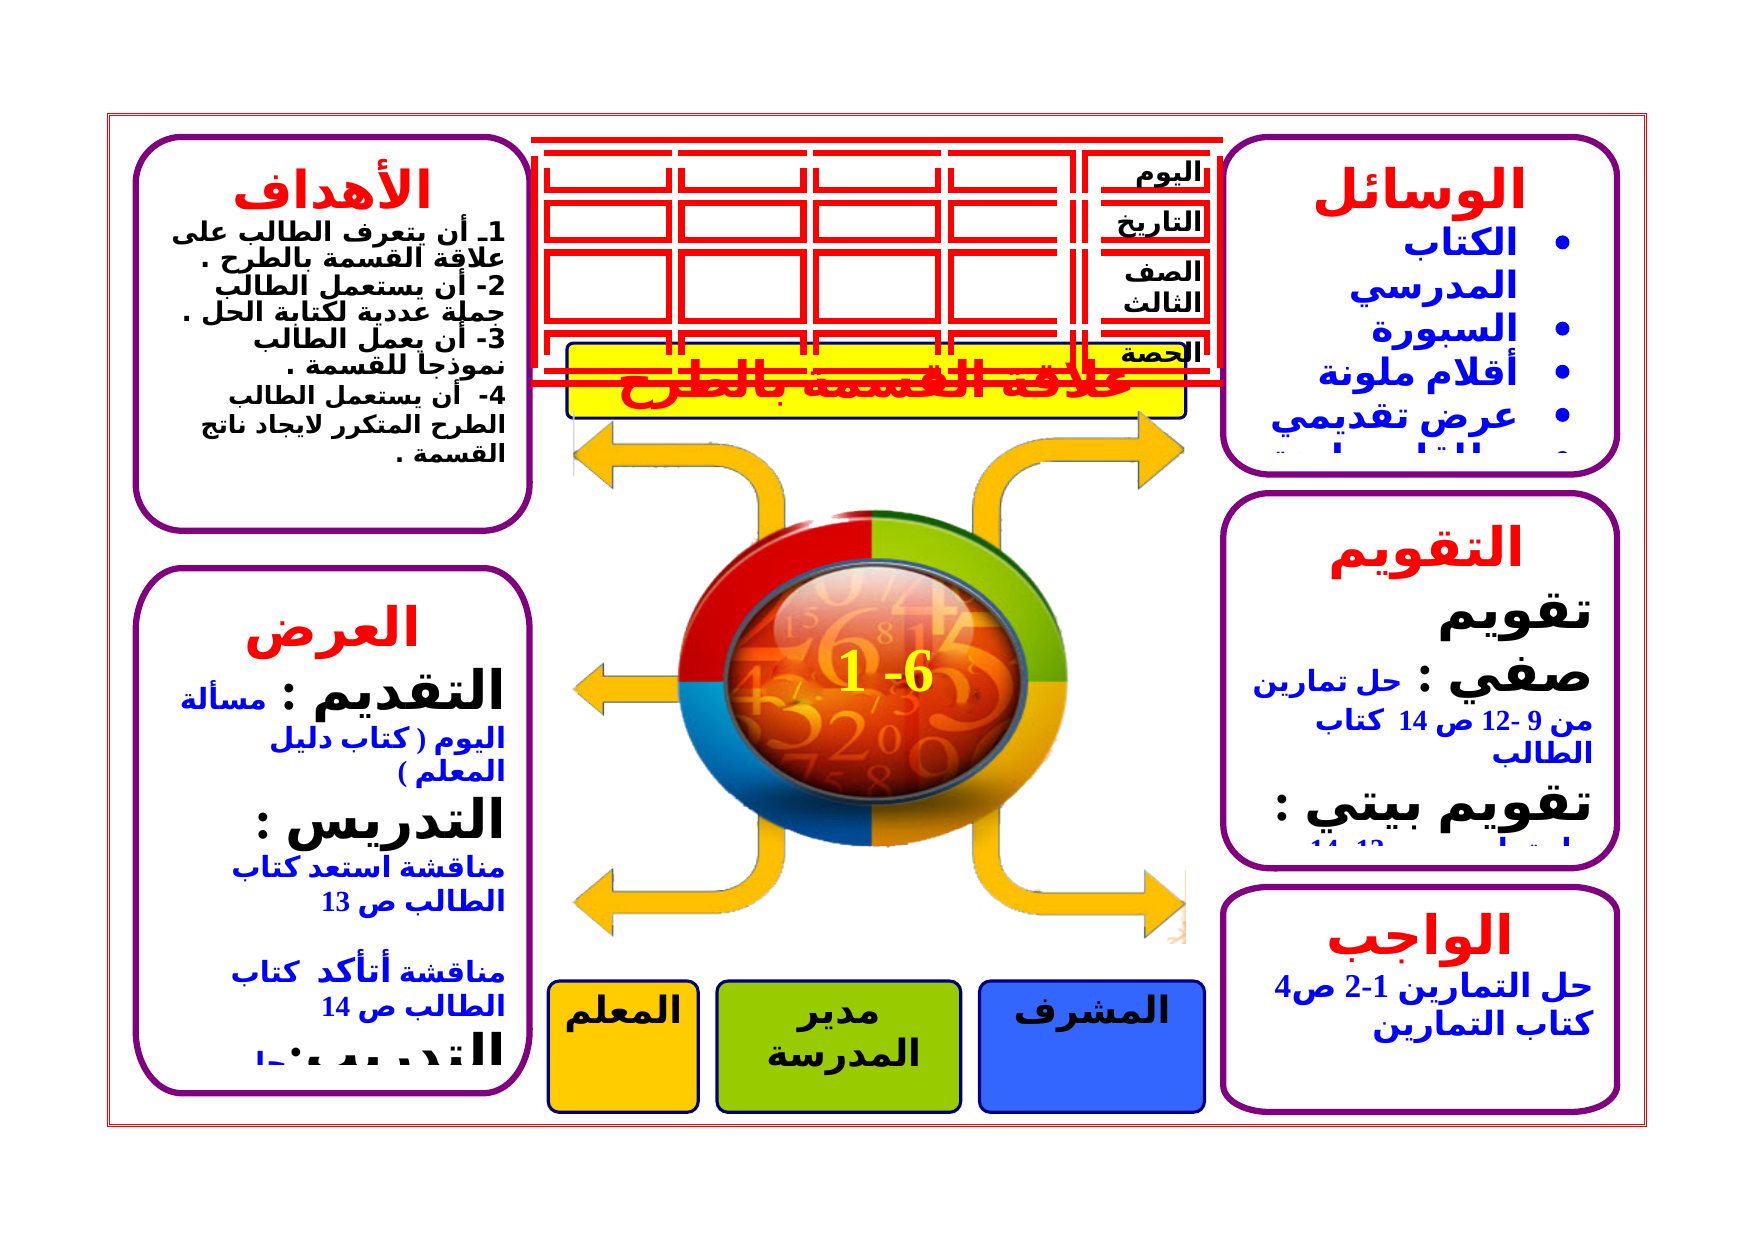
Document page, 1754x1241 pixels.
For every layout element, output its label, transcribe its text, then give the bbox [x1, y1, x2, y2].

table_cell [675, 318, 810, 368]
table_cell [944, 187, 1079, 237]
picture [567, 399, 1186, 944]
table_cell [675, 237, 810, 318]
table_cell [810, 237, 944, 318]
table_header [810, 143, 944, 187]
table_cell [541, 187, 675, 237]
table_cell [810, 187, 944, 237]
table_cell الصف الثالث [1079, 237, 1213, 318]
table_cell [810, 318, 944, 368]
table_cell [944, 237, 1079, 318]
table_cell [944, 318, 1079, 368]
table_cell [675, 187, 810, 237]
table_cell [541, 318, 675, 368]
table_cell التاريخ [1079, 187, 1213, 237]
table_header [675, 143, 810, 187]
table_header [944, 143, 1079, 187]
table_header [541, 143, 675, 187]
table_cell [541, 237, 675, 318]
table_header اليوم [1079, 143, 1213, 187]
table_cell الحصة [1079, 318, 1213, 368]
